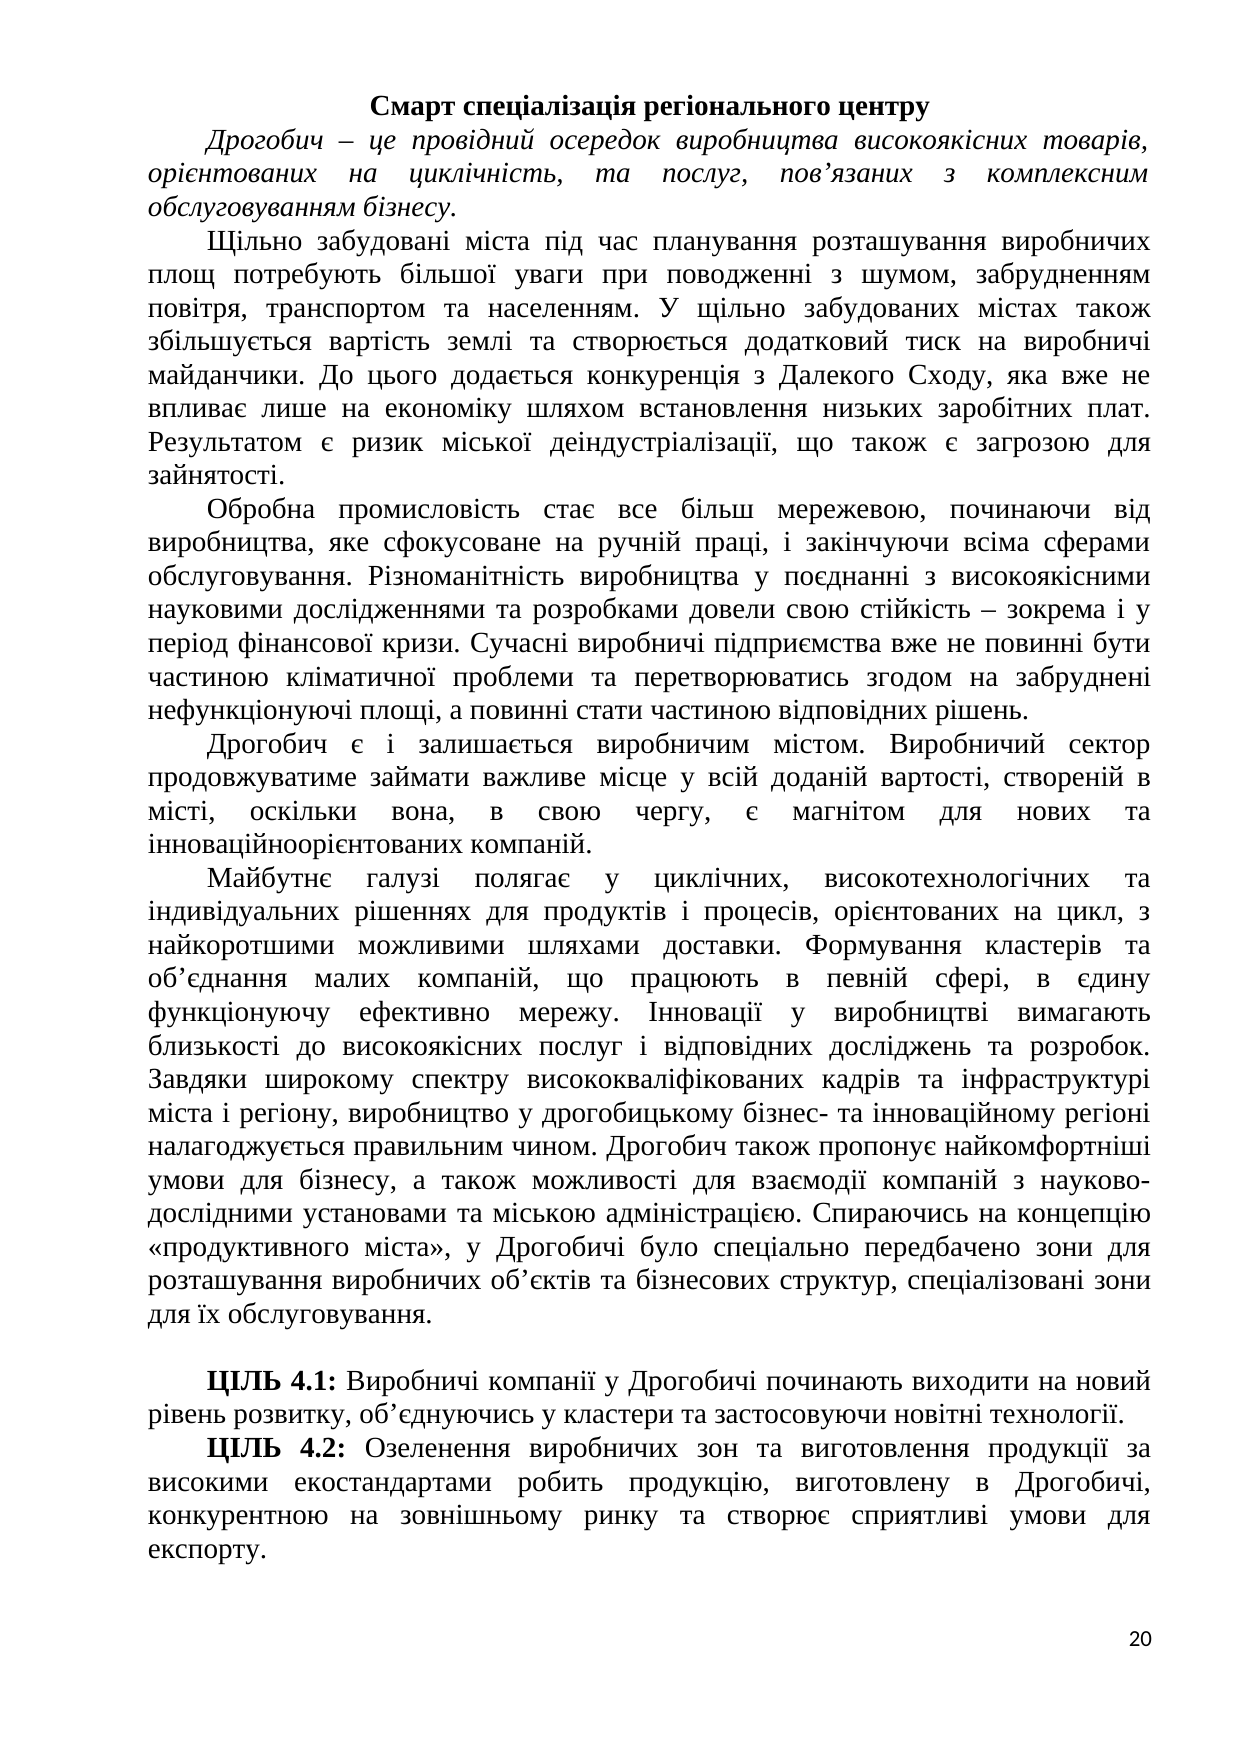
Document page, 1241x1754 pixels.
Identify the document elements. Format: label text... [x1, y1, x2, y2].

text Смарт спеціалізація регіонального центру [148, 88, 1152, 122]
text ЦІЛЬ 4.2: Озеленення виробничих зон та виготовлення продукції за високими екостандартами робить продукцію, виготовлену в Дрогобичі, конкурентною на зовнішньому ринку та створює сприятливі умови для експорту. [148, 1430, 1152, 1564]
text Майбутнє галузі полягає у циклічних, високотехнологічних та індивідуальних рішеннях для продуктів і процесів, орієнтованих на цикл, з найкоротшими можливими шляхами доставки. Формування кластерів та об’єднання малих компаній, що працюють в певній сфері, в єдину функціонуючу ефективно мережу. Інновації у виробництві вимагають близькості до високоякісних послуг і відповідних досліджень та розробок. Завдяки широкому спектру висококваліфікованих кадрів та інфраструктурі міста і регіону, виробництво у дрогобицькому бізнес- та інноваційному регіоні налагоджується правильним чином. Дрогобич також пропонує найкомфортніші умови для бізнесу, а також можливості для взаємодії компаній з науково-дослідними установами та міською адміністрацією. Спираючись на концепцію «продуктивного міста», у Дрогобичі було спеціально передбачено зони для розташування виробничих об’єктів та бізнесових структур, спеціалізовані зони для їх обслуговування. [148, 860, 1152, 1329]
text Щільно забудовані міста під час планування розташування виробничих площ потребують більшої уваги при поводженні з шумом, забрудненням повітря, транспортом та населенням. У щільно забудованих містах також збільшується вартість землі та створюється додатковий тиск на виробничі майданчики. До цього додається конкуренція з Далекого Сходу, яка вже не впливає лише на економіку шляхом встановлення низьких заробітних плат. Результатом є ризик міської деіндустріалізації, що також є загрозою для зайнятості. [148, 223, 1152, 491]
text Обробна промисловість стає все більш мережевою, починаючи від виробництва, яке сфокусоване на ручній праці, і закінчуючи всіма сферами обслуговування. Різноманітність виробництва у поєднанні з високоякісними науковими дослідженнями та розробками довели свою стійкість – зокрема і у період фінансової кризи. Сучасні виробничі підприємства вже не повинні бути частиною кліматичної проблеми та перетворюватись згодом на забруднені нефункціонуючі площі, а повинні стати частиною відповідних рішень. [148, 491, 1152, 726]
text Дрогобич – це провідний осередок виробництва високоякісних товарів, орієнтованих на циклічність, та послуг, пов’язаних з комплексним обслуговуванням бізнесу. [148, 122, 1152, 223]
text Дрогобич є і залишається виробничим містом. Виробничий сектор продовжуватиме займати важливе місце у всій доданій вартості, створеній в місті, оскільки вона, в свою чергу, є магнітом для нових та інноваційноорієнтованих компаній. [148, 726, 1152, 860]
text ЦІЛЬ 4.1: Виробничі компанії у Дрогобичі починають виходити на новий рівень розвитку, об’єднуючись у кластери та застосовуючи новітні технології. [148, 1363, 1152, 1430]
